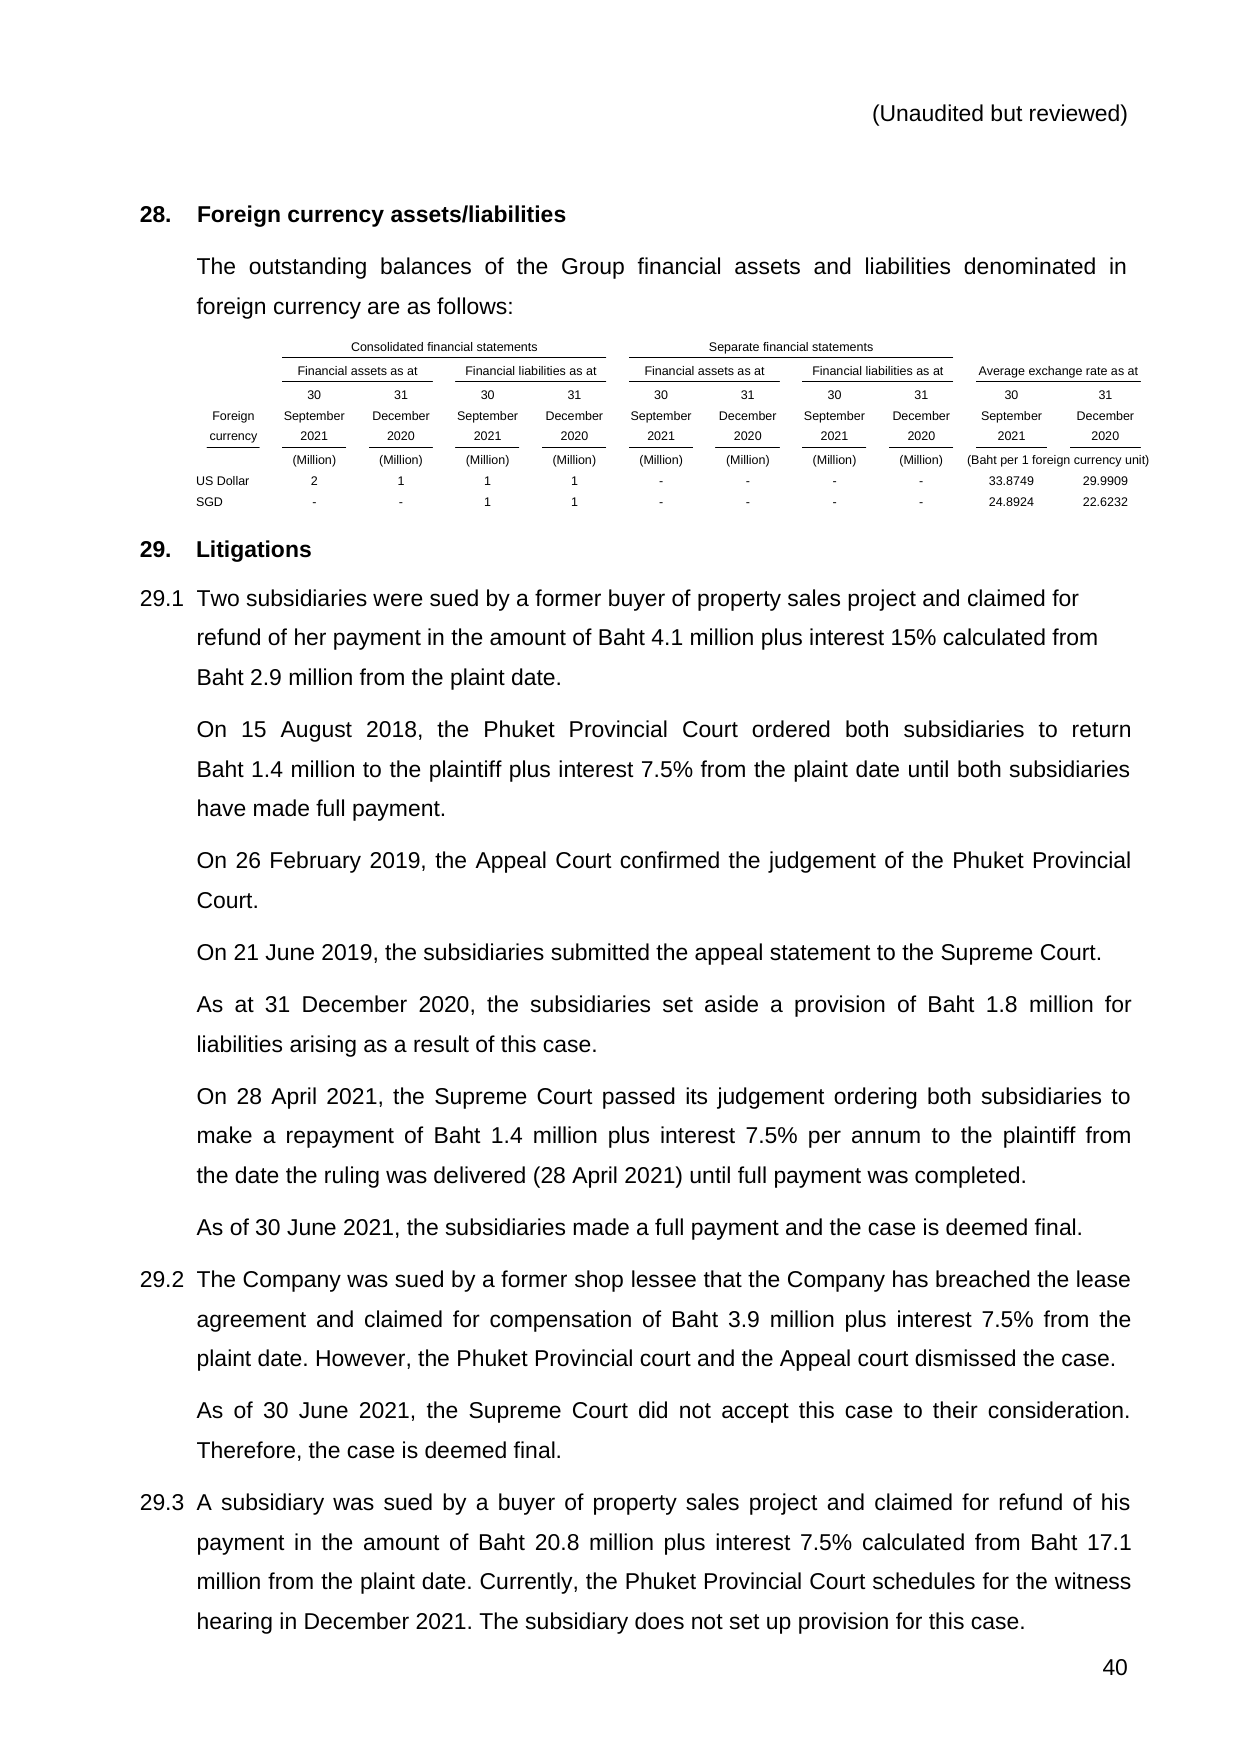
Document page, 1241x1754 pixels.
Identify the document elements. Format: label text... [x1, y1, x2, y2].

text On 15 August 2018, the Phuket Provincial Court ordered both subsidiaries to return Baht 1.4 million to the plaintiff plus interest 7.5% from the plaint date until both subsidiaries have made full payment. [196, 706, 1132, 824]
text 29. Litigations [139, 536, 1128, 562]
text 29.3 A subsidiary was sued by a buyer of property sales project and claimed for refund of his payment in the amount of Baht 20.8 million plus interest 7.5% calculated from Baht 17.1 million from the plaint date. Currently, the Phuket Provincial Court schedules for the witness hearing in December 2021. The subsidiary does not set up provision for this case. [139, 1479, 1132, 1637]
text On 21 June 2019, the subsidiaries submitted the appeal statement to the Supreme Court. [139, 929, 1132, 968]
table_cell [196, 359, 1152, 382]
text On 26 February 2019, the Appeal Court confirmed the judgement of the Phuket Provincial Court. [139, 837, 1132, 916]
text 28. Foreign currency assets/liabilities [139, 191, 1128, 230]
text 29.1 Two subsidiaries were sued by a former buyer of property sales project and claimed for refund of her payment in the amount of Baht 4.1 million plus interest 15% calculated from Baht 2.9 million from the plaint date. [139, 574, 1128, 693]
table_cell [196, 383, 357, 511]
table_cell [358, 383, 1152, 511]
text 29.2 The Company was sued by a former shop lessee that the Company has breached the lease agreement and claimed for compensation of Baht 3.9 million plus interest 7.5% from the plaint date. However, the Phuket Provincial court and the Appeal court dismissed the case. [139, 1256, 1132, 1374]
text As of 30 June 2021, the Supreme Court did not accept this case to their consideration. Therefore, the case is deemed final. [139, 1387, 1132, 1466]
text The outstanding balances of the Group financial assets and liabilities denominated in foreign currency are as follows: [196, 243, 1128, 322]
text As of 30 June 2021, the subsidiaries made a full payment and the case is deemed final. [196, 1204, 1132, 1243]
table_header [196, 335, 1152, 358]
text On 28 April 2021, the Supreme Court passed its judgement ordering both subsidiaries to make a repayment of Baht 1.4 million plus interest 7.5% per annum to the plaintiff from the date the ruling was delivered (28 April 2021) until full payment was completed. [196, 1072, 1132, 1191]
text As at 31 December 2020, the subsidiaries set aside a provision of Baht 1.8 million for liabilities arising as a result of this case. [196, 981, 1132, 1060]
